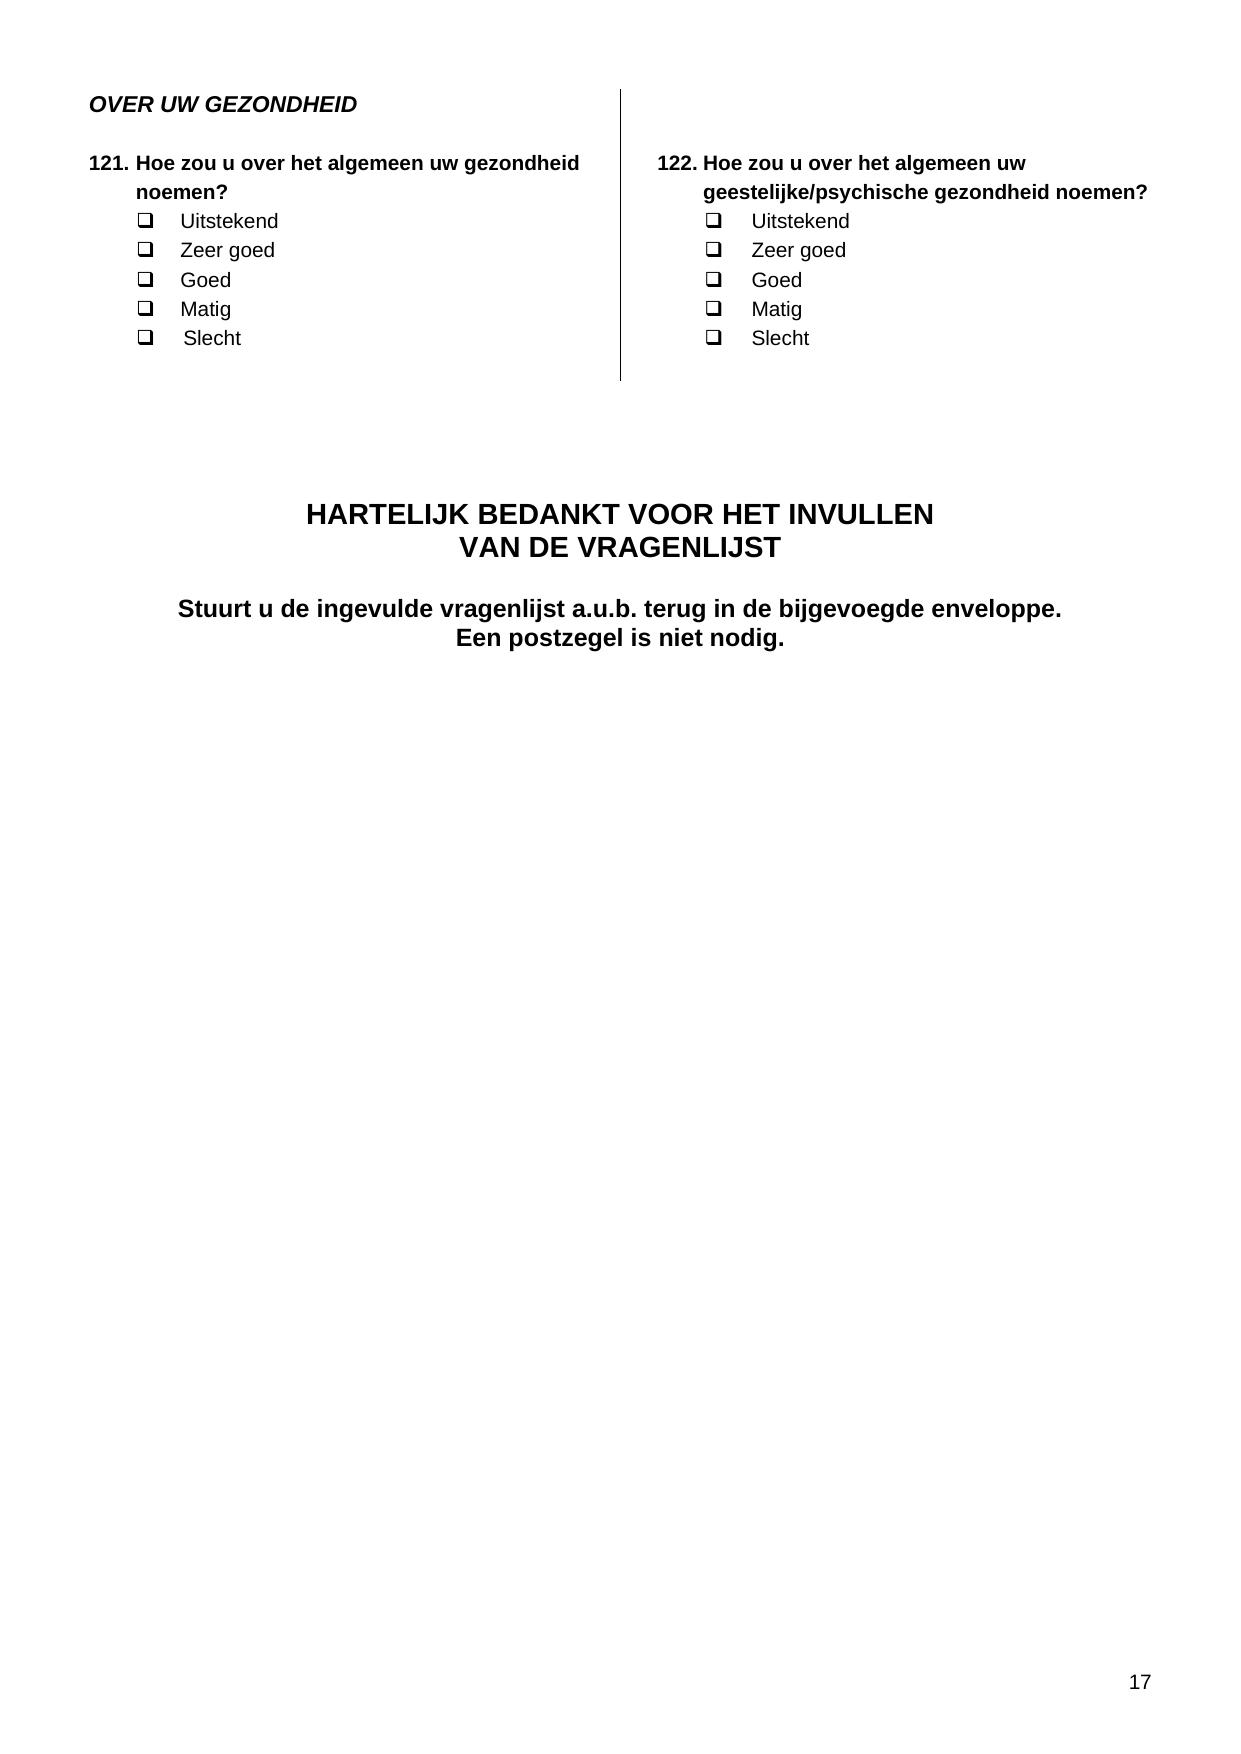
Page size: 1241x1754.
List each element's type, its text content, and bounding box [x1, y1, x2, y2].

list Goed [704, 264, 1152, 293]
text HARTELIJK BEDANKT VOOR HET INVULLEN [89, 497, 1152, 531]
text Een postzegel is niet nodig. [89, 622, 1152, 652]
list Matig [136, 293, 583, 322]
text Stuurt u de ingevulde vragenlijst a.u.b. terug in de bijgevoegde enveloppe. [89, 593, 1152, 622]
list Zeer goed [704, 234, 1152, 264]
text 121. Hoe zou u over het algemeen uw gezondheid noemen? [89, 147, 583, 205]
list Slecht [704, 322, 1152, 351]
list Matig [704, 293, 1152, 322]
list Uitstekend [704, 205, 1152, 234]
list Uitstekend [136, 205, 583, 234]
text 122. Hoe zou u over het algemeen uw geestelijke/psychische gezondheid noemen? [657, 147, 1152, 205]
list Zeer goed [136, 234, 583, 264]
list Goed [136, 264, 583, 293]
list Slecht [136, 322, 583, 351]
text VAN DE VRAGENLIJST [89, 531, 1152, 564]
text OVER UW GEZONDHEID [89, 89, 583, 118]
